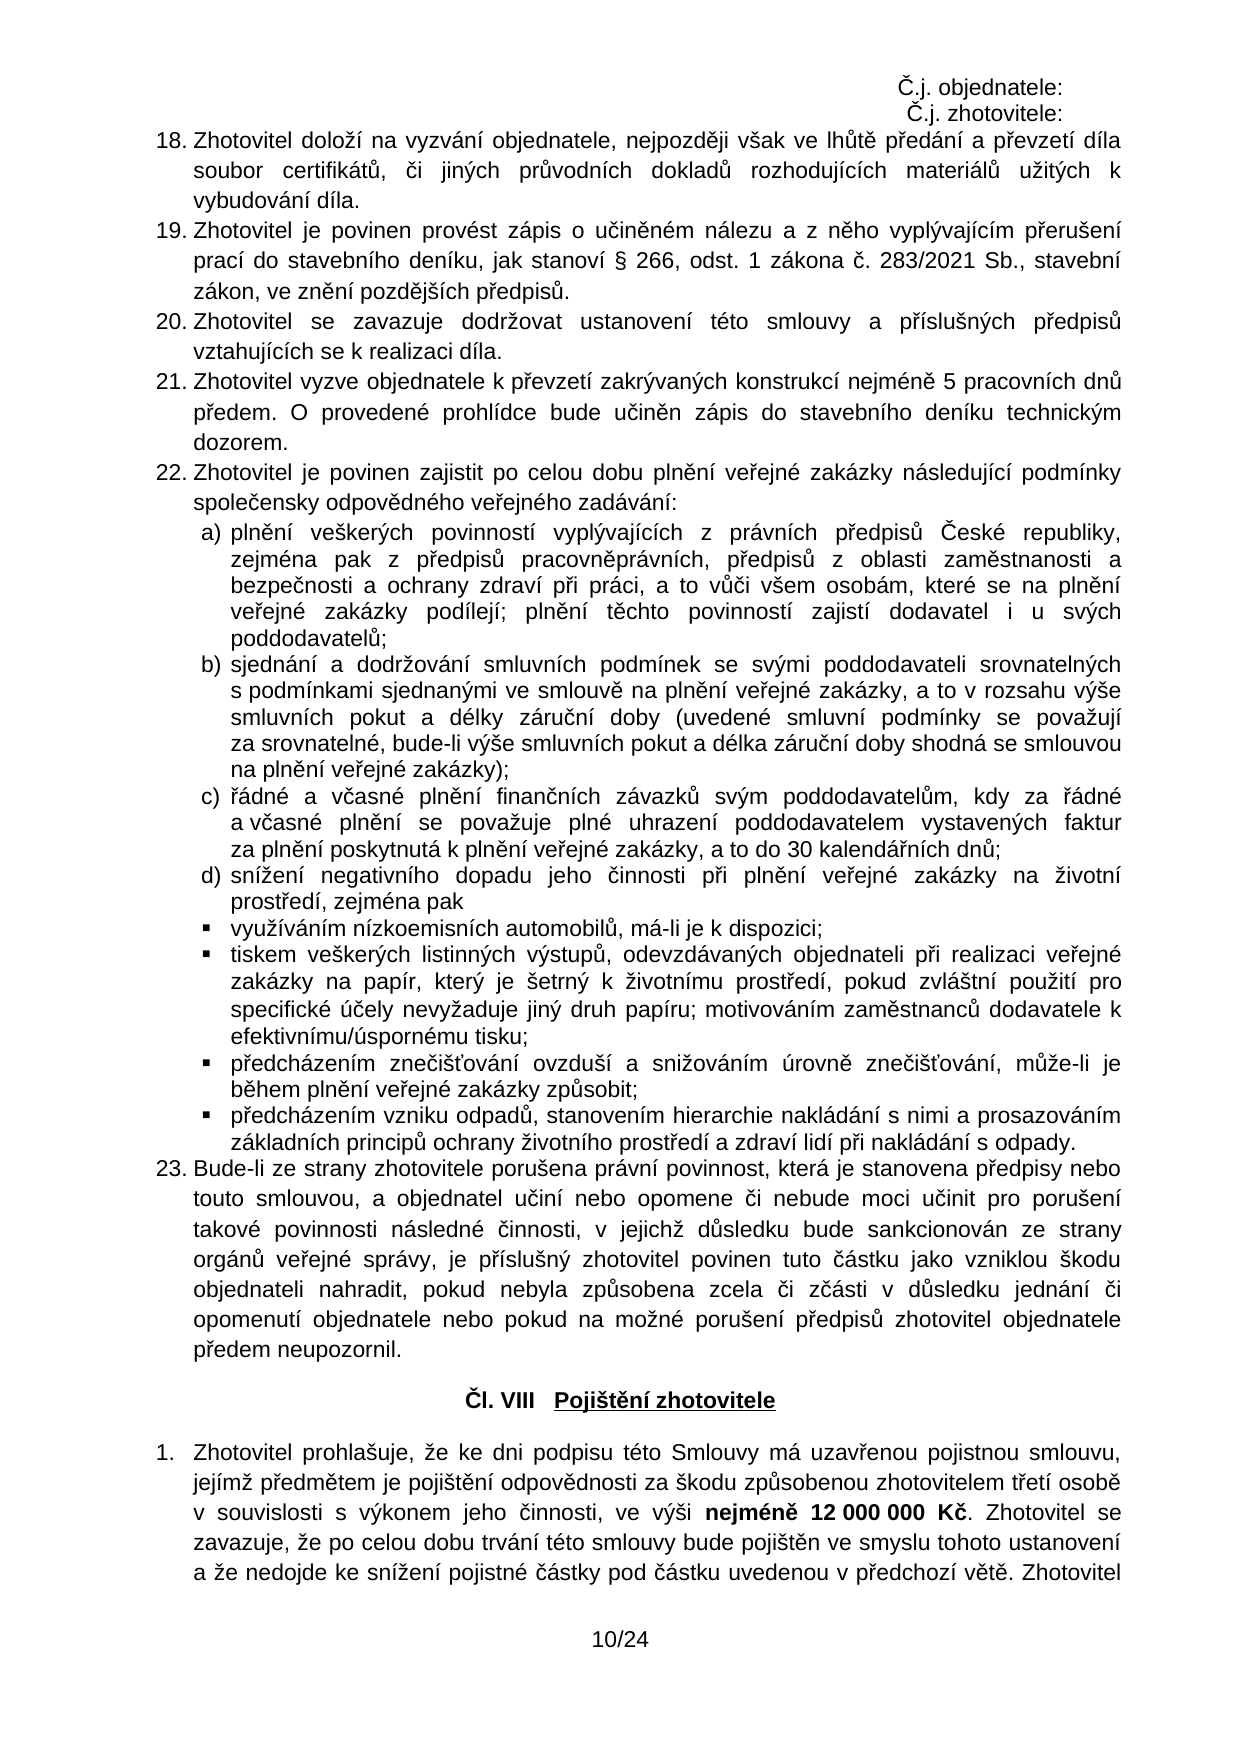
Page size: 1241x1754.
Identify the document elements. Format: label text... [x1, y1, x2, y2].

list plnění veškerých povinností vyplývajících z právních předpisů České republiky, zejména pak z předpisů pracovněprávních, předpisů z oblasti zaměstnanosti a bezpečnosti a ochrany zdraví při práci, a to vůči všem osobám, které se na plnění veřejné zakázky podílejí; plnění těchto povinností zajistí dodavatel i u svých poddodavatelů; [201, 519, 1122, 651]
list řádné a včasné plnění finančních závazků svým poddodavatelům, kdy za řádné a včasné plnění se považuje plné uhrazení poddodavatelem vystavených faktur za plnění poskytnutá k plnění veřejné zakázky, a to do 30 kalendářních dnů; [201, 783, 1122, 862]
list sjednání a dodržování smluvních podmínek se svými poddodavateli srovnatelných s podmínkami sjednanými ve smlouvě na plnění veřejné zakázky, a to v rozsahu výše smluvních pokut a délky záruční doby (uvedené smluvní podmínky se považují za srovnatelné, bude-li výše smluvních pokut a délka záruční doby shodná se smlouvou na plnění veřejné zakázky); [201, 651, 1122, 783]
list Zhotovitel se zavazuje dodržovat ustanovení této smlouvy a příslušných předpisů vztahujících se k realizaci díla. [156, 308, 1122, 364]
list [156, 1438, 1122, 1586]
list Zhotovitel je povinen zajistit po celou dobu plnění veřejné zakázky následující podmínky společensky odpovědného veřejného zadávání: [156, 459, 1122, 515]
list Bude-li ze strany zhotovitele porušena právní povinnost, která je stanovena předpisy nebo touto smlouvou, a objednatel učiní nebo opomene či nebude moci učinit pro porušení takové povinnosti následné činnosti, v jejichž důsledku bude sankcionován ze strany orgánů veřejné správy, je příslušný zhotovitel povinen tuto částku jako vzniklou škodu objednateli nahradit, pokud nebyla způsobena zcela či zčásti v důsledku jednání či opomenutí objednatele nebo pokud na možné porušení předpisů zhotovitel objednatele předem neupozornil. [156, 1155, 1122, 1363]
list využíváním nízkoemisních automobilů, má-li je k dispozici; [201, 914, 1122, 941]
list předcházením vzniku odpadů, stanovením hierarchie nakládání s nimi a prosazováním základních principů ochrany životního prostředí a zdraví lidí při nakládání s odpady. [201, 1102, 1122, 1155]
text Čl. VIII Pojištění zhotovitele [118, 1387, 1122, 1414]
list Zhotovitel vyzve objednatele k převzetí zakrývaných konstrukcí nejméně 5 pracovních dnů předem. O provedené prohlídce bude učiněn zápis do stavebního deníku technickým dozorem. [156, 368, 1122, 455]
list Zhotovitel je povinen provést zápis o učiněném nálezu a z něho vyplývajícím přerušení prací do stavebního deníku, jak stanoví § 266, odst. 1 zákona č. 283/2021 Sb., stavební zákon, ve znění pozdějších předpisů. [156, 217, 1122, 304]
list snížení negativního dopadu jeho činnosti při plnění veřejné zakázky na životní prostředí, zejména pak [201, 862, 1122, 914]
list Zhotovitel doloží na vyzvání objednatele, nejpozději však ve lhůtě předání a převzetí díla soubor certifikátů, či jiných průvodních dokladů rozhodujících materiálů užitých k vybudování díla. [156, 127, 1122, 213]
list tiskem veškerých listinných výstupů, odevzdávaných objednateli při realizaci veřejné zakázky na papír, který je šetrný k životnímu prostředí, pokud zvláštní použití pro specifické účely nevyžaduje jiný druh papíru; motivováním zaměstnanců dodavatele k efektivnímu/úspornému tisku; [201, 941, 1122, 1050]
list předcházením znečišťování ovzduší a snižováním úrovně znečišťování, může-li je během plnění veřejné zakázky způsobit; [201, 1050, 1122, 1102]
